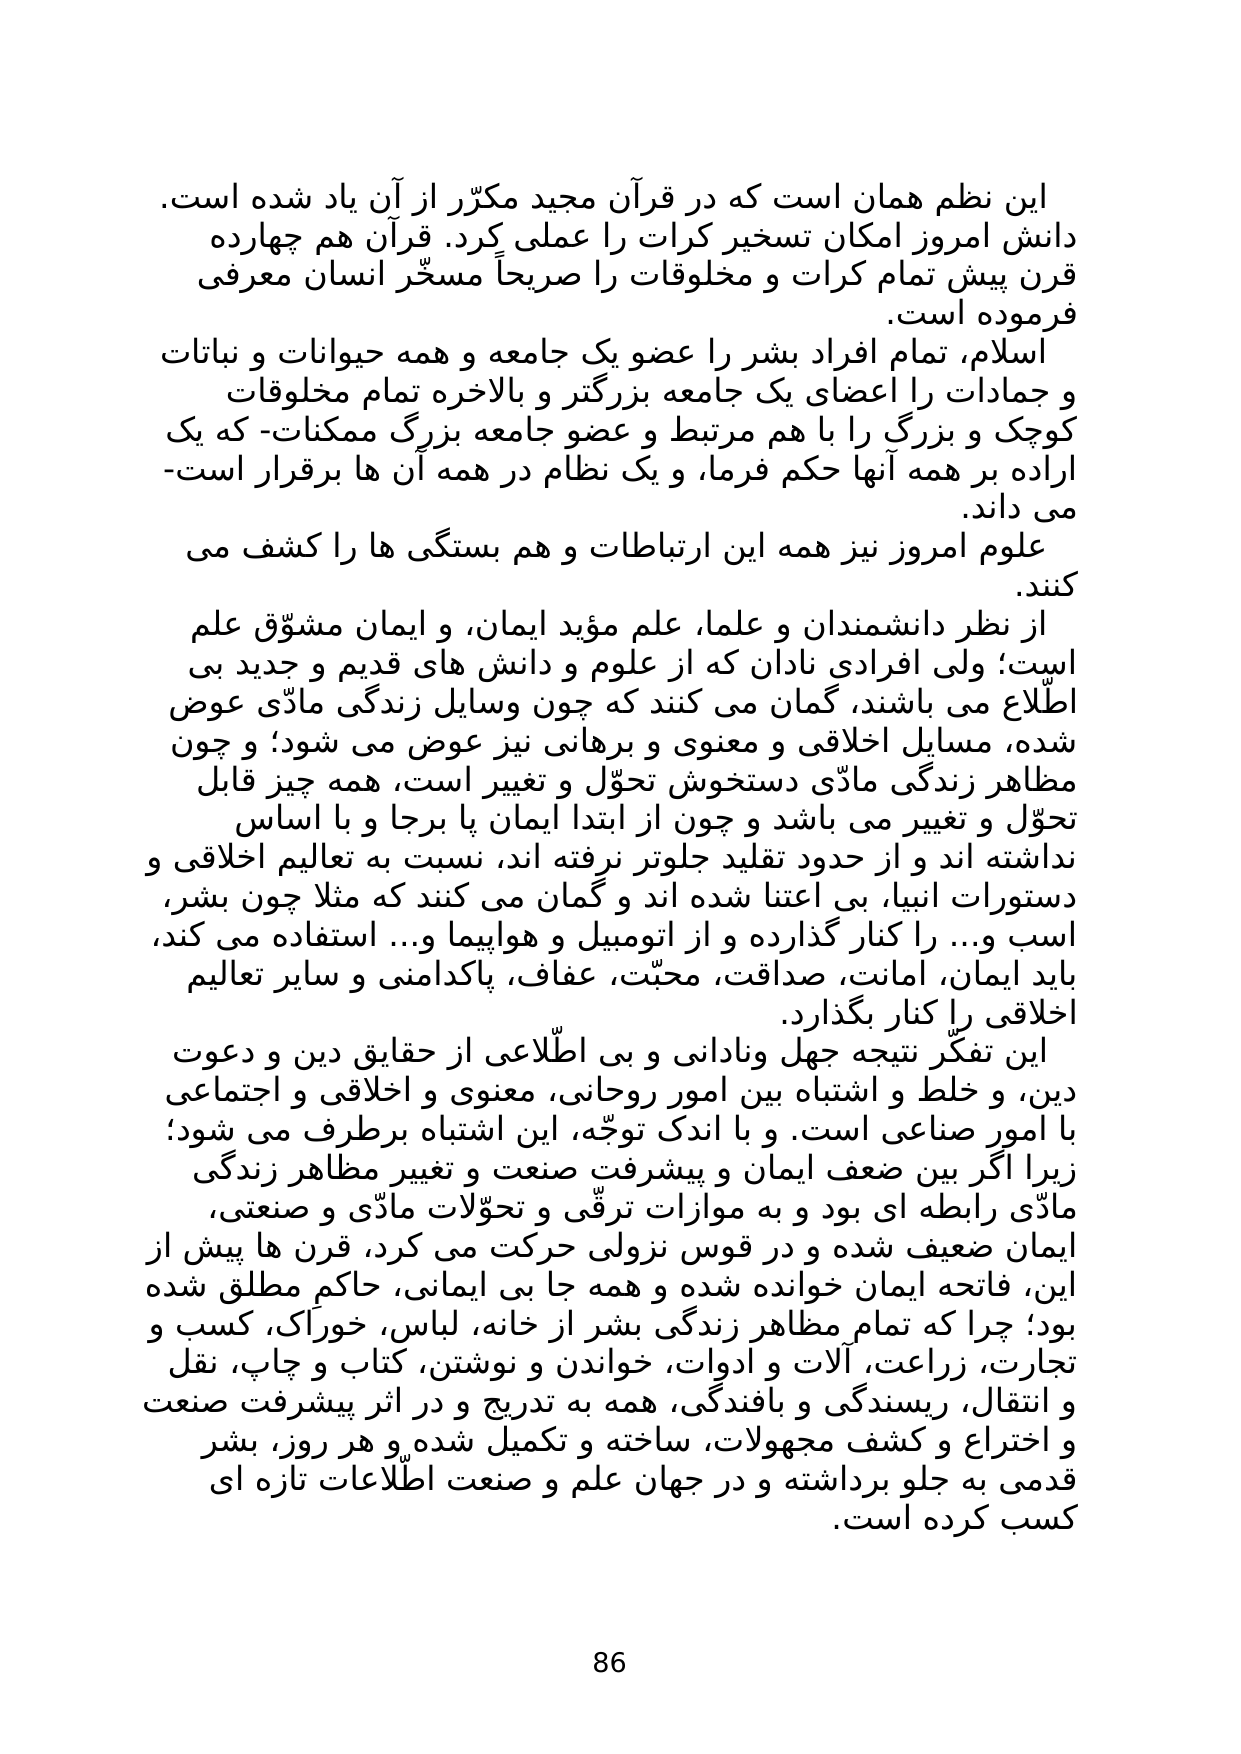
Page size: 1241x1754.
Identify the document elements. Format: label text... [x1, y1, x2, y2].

text این تفکّر نتیجه جهل ونادانی و بی اطّلاعی از حقایق دین و دعوت دین، و خلط و اشتباه بین امور روحانی، معنوی و اخلاقی و اجتماعی با امور صناعی است. و با اندک توجّه، این اشتباه برطرف می شود؛ زیرا اگر بین ضعف ایمان و پیشرفت صنعت و تغییر مظاهر زندگی مادّی رابطه ای بود و به موازات ترقّی و تحوّلات مادّی و صنعتی، ایمان ضعیف شده و در قوس نزولی حرکت می کرد، قرن ها پیش از این، فاتحه ایمان خوانده شده و همه جا بی ایمانی، حاکمِ مطلق شده بود؛ چرا که تمام مظاهر زندگی بشر از خانه، لباس، خوراک، کسب و تجارت، زراعت، آلات و ادوات، خواندن و نوشتن، کتاب و چاپ، نقل و انتقال، ریسندگی و بافندگی، همه به تدریج و در اثر پیشرفت صنعت و اختراع و کشف مجهولات، ساخته و تکمیل شده و هر روز، بشر قدمی به جلو برداشته و در جهان علم و صنعت اطّلاعات تازه ای کسب کرده است. [141, 1032, 1078, 1537]
text از نظر دانشمندان و علما، علم مؤید ایمان، و ایمان مشوّق علم است؛ ولی افرادی نادان که از علوم و دانش های قدیم و جدید بی اطّلاع می باشند، گمان می کنند که چون وسایل زندگی مادّی عوض شده، مسایل اخلاقی و معنوی و برهانی نیز عوض می شود؛ و چون مظاهر زندگی مادّی دستخوش تحوّل و تغییر است، همه چیز قابل تحوّل و تغییر می باشد و چون از ابتدا ایمان پا برجا و با اساس نداشته اند و از حدود تقلید جلوتر نرفته اند، نسبت به تعالیم اخلاقی و دستورات انبیا، بی اعتنا شده اند و گمان می کنند که مثلا چون بشر، اسب و... را کنار گذارده و از اتومبیل و هواپیما و... استفاده می کند، باید ایمان، امانت، صداقت، محبّت، عفاف، پاکدامنی و سایر تعالیم اخلاقی را کنار بگذارد. [141, 604, 1078, 1032]
text اسلام، تمام افراد بشر را عضو یک جامعه و همه حیوانات و نباتات و جمادات را اعضای یک جامعه بزرگتر و بالاخره تمام مخلوقات کوچک و بزرگ را با هم مرتبط و عضو جامعه بزرگ ممکنات- که یک اراده بر همه آنها حکم فرما، و یک نظام در همه آن ها برقرار است- می داند. [141, 333, 1078, 527]
text این نظم همان است که در قرآن مجید مکرّر از آن یاد شده است. دانش امروز امکان تسخیر کرات را عملی کرد. قرآن هم چهارده قرن پیش تمام کرات و مخلوقات را صریحاً مسخّر انسان معرفی فرموده است. [141, 177, 1078, 333]
text علوم امروز نیز همه این ارتباطات و هم بستگی ها را کشف می کنند. [141, 527, 1078, 604]
